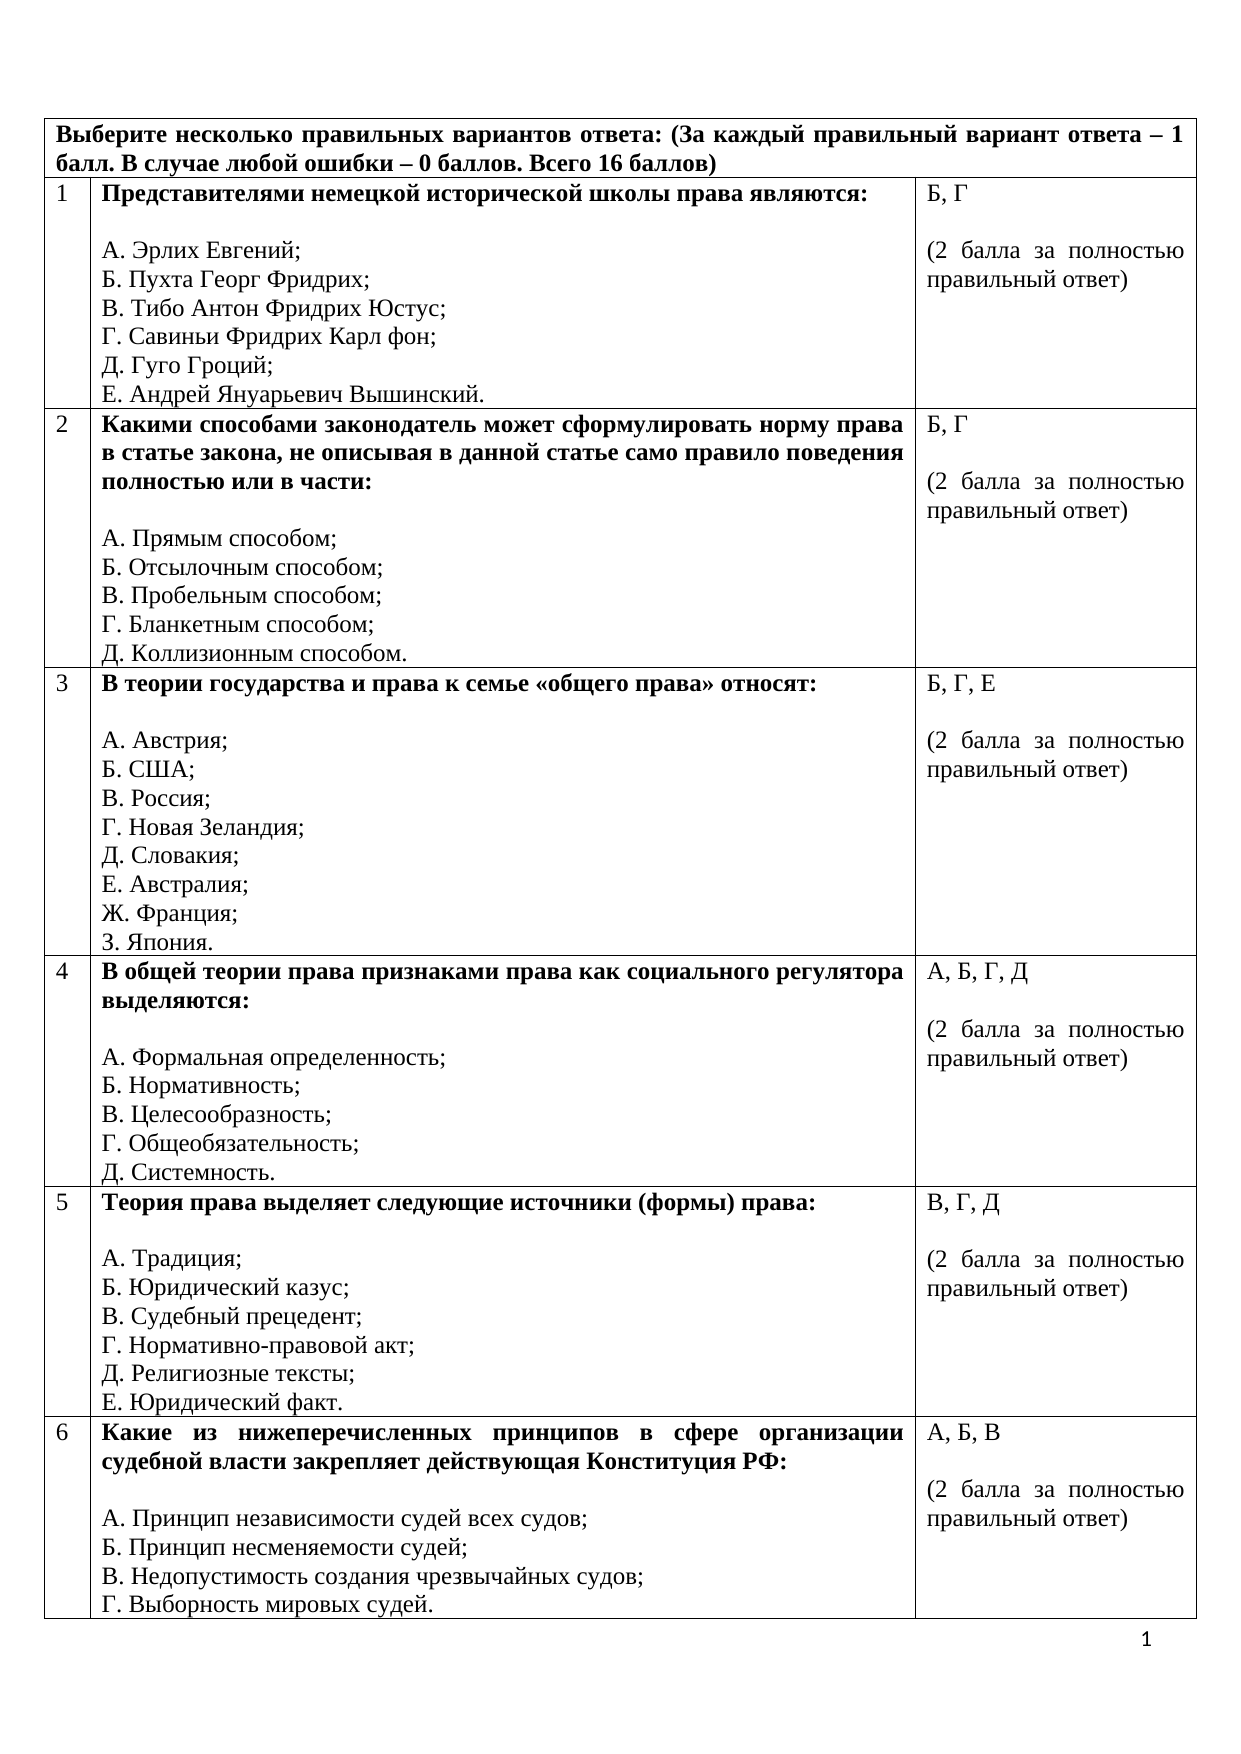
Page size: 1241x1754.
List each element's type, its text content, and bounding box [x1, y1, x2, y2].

table_cell 6 [45, 1417, 90, 1618]
table_cell Б, Г (2 балла за полностью правильный ответ) [916, 409, 1196, 667]
table_cell Какие из нижеперечисленных принципов в сфере организации судебной власти закрепляет действующая Конституция РФ: А. Принцип независимости судей всех судов; Б. Принцип несменяемости судей; В. Недопустимость создания чрезвычайных судов; Г. Выборность мировых судей. [91, 1417, 915, 1618]
table_cell Теория права выделяет следующие источники (формы) права: А. Традиция; Б. Юридический казус; В. Судебный прецедент; Г. Нормативно-правовой акт; Д. Религиозные тексты; Е. Юридический факт. [91, 1187, 915, 1416]
table_cell Какими способами законодатель может сформулировать норму права в статье закона, не описывая в данной статье само правило поведения полностью или в части: А. Прямым способом; Б. Отсылочным способом; В. Пробельным способом; Г. Бланкетным способом; Д. Коллизионным способом. [91, 409, 915, 667]
table_header Выберите несколько правильных вариантов ответа: (За каждый правильный вариант ответа – 1 балл. В случае любой ошибки – 0 баллов. Всего 16 баллов) [45, 119, 1196, 177]
table_cell В общей теории права признаками права как социального регулятора выделяются: А. Формальная определенность; Б. Нормативность; В. Целесообразность; Г. Общеобязательность; Д. Системность. [91, 956, 915, 1186]
table_cell 4 [45, 956, 90, 1186]
table_cell 5 [45, 1187, 90, 1416]
table_cell 1 [45, 178, 90, 408]
table_cell А, Б, Г, Д (2 балла за полностью правильный ответ) [916, 956, 1196, 1186]
table_cell А, Б, В (2 балла за полностью правильный ответ) [916, 1417, 1196, 1618]
table_cell Б, Г, Е (2 балла за полностью правильный ответ) [916, 668, 1196, 955]
table_cell 2 [45, 409, 90, 667]
table_cell В теории государства и права к семье «общего права» относят: А. Австрия; Б. США; В. Россия; Г. Новая Зеландия; Д. Словакия; Е. Австралия; Ж. Франция; З. Япония. [91, 668, 915, 955]
table_cell В, Г, Д (2 балла за полностью правильный ответ) [916, 1187, 1196, 1416]
table_cell 3 [45, 668, 90, 955]
table_cell Б, Г (2 балла за полностью правильный ответ) [916, 178, 1196, 408]
table_cell Представителями немецкой исторической школы права являются: А. Эрлих Евгений; Б. Пухта Георг Фридрих; В. Тибо Антон Фридрих Юстус; Г. Савиньи Фридрих Карл фон; Д. Гуго Гроций; Е. Андрей Януарьевич Вышинский. [91, 178, 915, 408]
